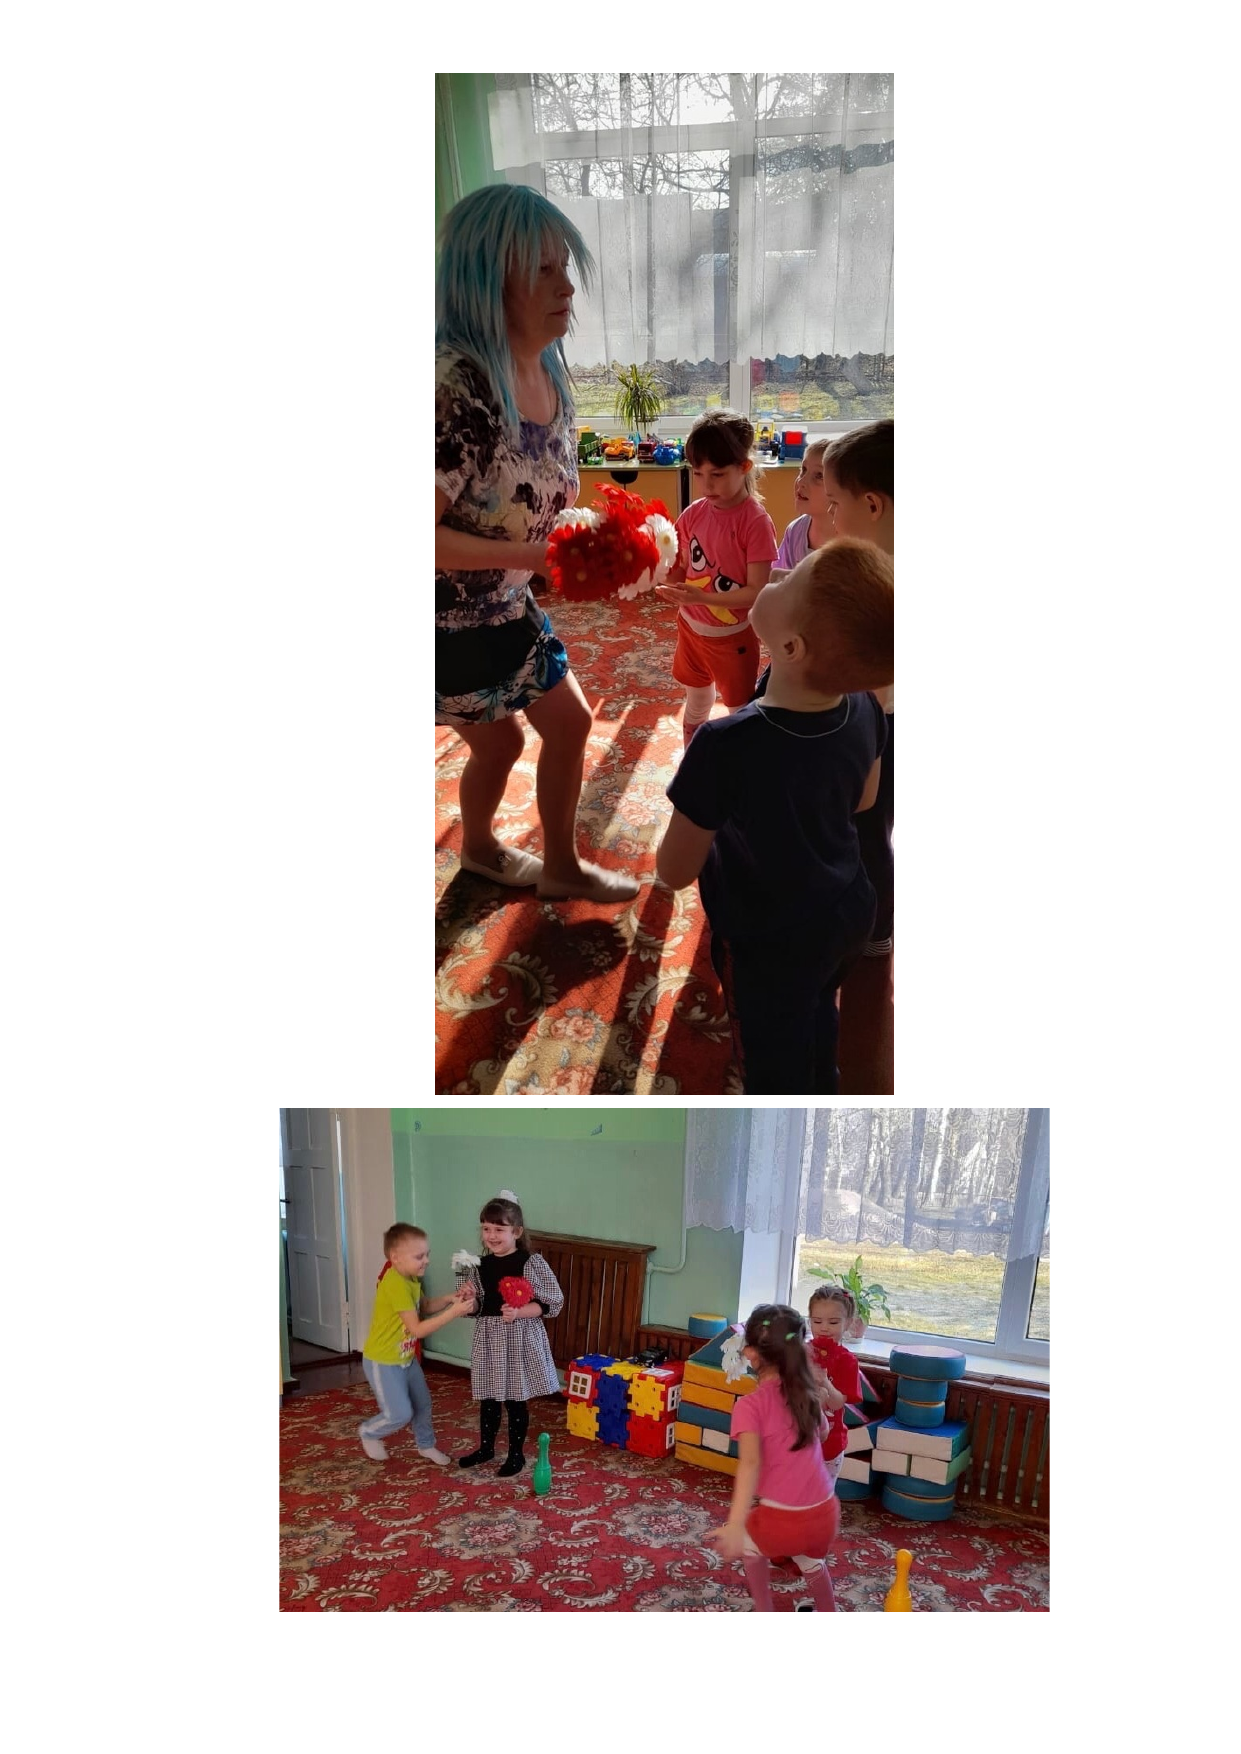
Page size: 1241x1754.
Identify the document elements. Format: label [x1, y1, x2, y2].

picture [279, 1108, 1050, 1612]
picture [435, 73, 894, 1095]
